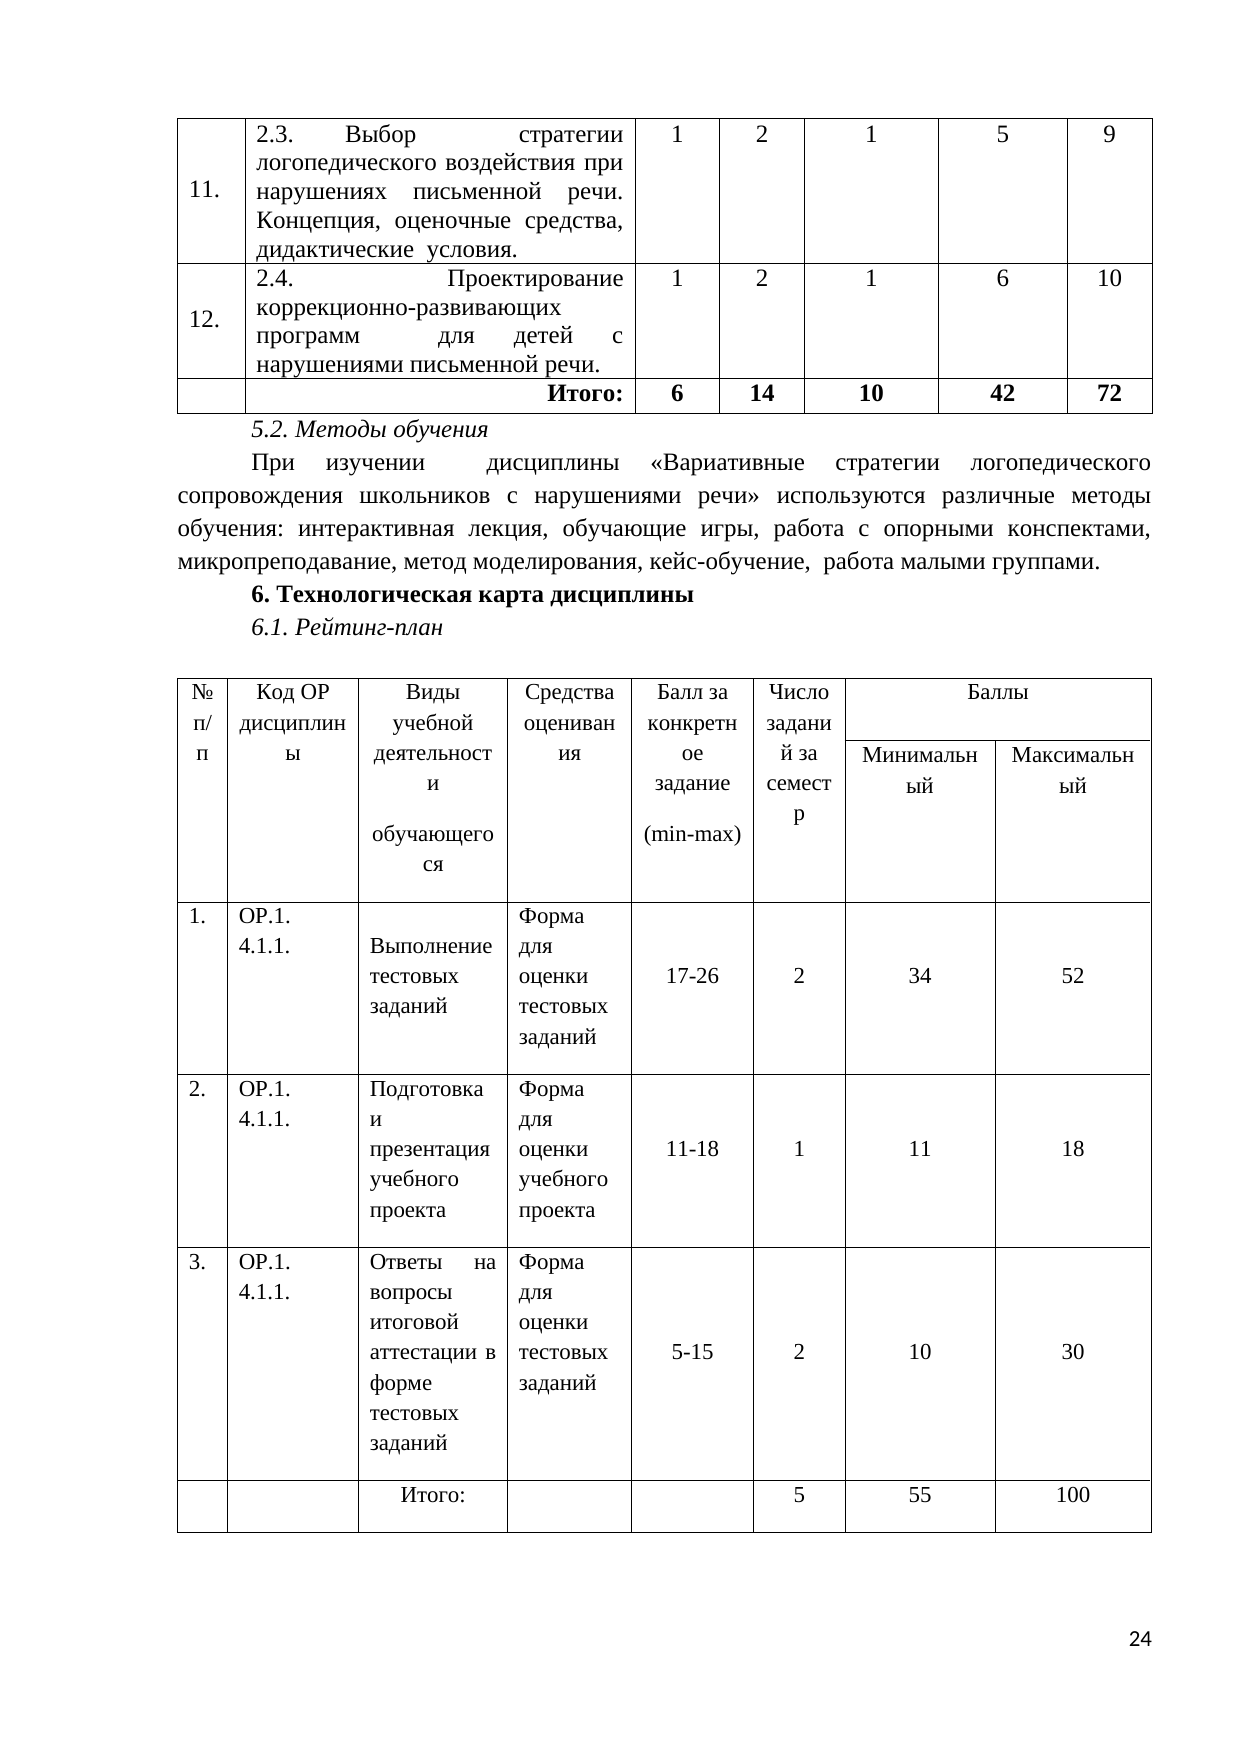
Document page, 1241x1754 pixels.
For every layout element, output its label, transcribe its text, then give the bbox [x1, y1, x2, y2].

table_cell ОР.1. 4.1.1. [228, 1248, 358, 1480]
table_cell Форма для оценки тестовых заданий [508, 903, 631, 1074]
table_cell 9 [1068, 119, 1152, 262]
table_header № п/п [178, 679, 227, 901]
table_cell 30 [996, 1247, 1151, 1480]
text При изучении дисциплины «Вариативные стратегии логопедического сопровождения школьников с нарушениями речи» используются различные методы обучения: интерактивная лекция, обучающие игры, работа с опорными конспектами, микропреподавание, метод моделирования, кейс-обучение, работа малыми группами. [177, 447, 1152, 574]
table_cell 2 [720, 264, 804, 378]
table_cell 1 [805, 119, 938, 262]
table_cell 6 [636, 379, 719, 413]
table_cell ОР.1. 4.1.1. [228, 1075, 358, 1247]
table_cell Подготовка и презентация учебного проекта [359, 1075, 507, 1247]
table_cell 1 [636, 264, 719, 378]
table_cell Выполнение тестовых заданий [359, 903, 507, 1074]
table_cell 34 [846, 903, 995, 1074]
table_header Средства оценивания [508, 679, 631, 901]
table_cell 11-18 [632, 1075, 753, 1247]
text 6.1. Рейтинг-план [177, 612, 1152, 641]
table_cell 2 [720, 119, 804, 262]
table_cell 42 [939, 379, 1067, 413]
table_cell Максимальный [996, 740, 1151, 901]
table_cell 10 [846, 1248, 995, 1480]
table_cell 2. [178, 1075, 227, 1247]
table_cell 5-15 [632, 1248, 753, 1480]
table_header Число заданий за семестр [754, 679, 845, 901]
table_cell [228, 1481, 358, 1532]
table_cell 1 [636, 119, 719, 262]
table_cell 5 [939, 119, 1067, 262]
table_cell [178, 1481, 227, 1532]
table_cell 72 [1068, 379, 1152, 413]
text 6. Технологическая карта дисциплины [177, 579, 1152, 608]
table_cell 5 [754, 1481, 845, 1532]
table_cell Форма для оценки учебного проекта [508, 1075, 631, 1247]
table_cell [632, 1481, 753, 1532]
table_cell 2 [754, 1248, 845, 1480]
table_header Балл за конкретное задание (min-max) [632, 679, 753, 901]
table_cell 2 [754, 903, 845, 1074]
table_cell 10 [805, 379, 938, 413]
table_cell 100 [996, 1480, 1151, 1532]
table_cell [508, 1481, 631, 1532]
table_cell Итого: [359, 1481, 507, 1532]
table_cell Форма для оценки тестовых заданий [508, 1248, 631, 1480]
table_cell 12. [178, 264, 245, 378]
table_cell 17-26 [632, 903, 753, 1074]
table_header Код ОР дисциплины [228, 679, 358, 901]
table_header Виды учебной деятельности обучающегося [359, 679, 507, 901]
table_cell Итого: [246, 379, 635, 413]
table_cell Ответы на вопросы итоговой аттестации в форме тестовых заданий [359, 1248, 507, 1480]
table_cell 18 [996, 1074, 1151, 1247]
table_cell 11 [846, 1075, 995, 1247]
table_cell 14 [720, 379, 804, 413]
table_cell 3. [178, 1248, 227, 1480]
table_cell 11. [178, 119, 245, 262]
table_cell 2.3. Выбор стратегии логопедического воздействия при нарушениях письменной речи. Концепция, оценочные средства, дидактические условия. [246, 119, 635, 262]
table_cell 1 [754, 1075, 845, 1247]
table_cell [178, 379, 245, 413]
table_cell Минимальный [846, 741, 995, 901]
table_cell 1. [178, 903, 227, 1074]
text 5.2. Методы обучения [177, 414, 1152, 442]
table_cell 55 [846, 1481, 995, 1532]
table_cell 1 [805, 264, 938, 378]
table_cell 6 [939, 264, 1067, 378]
table_cell ОР.1. 4.1.1. [228, 903, 358, 1074]
table_cell 10 [1068, 264, 1152, 378]
table_cell 52 [996, 901, 1151, 1074]
table_cell 2.4. Проектирование коррекционно-развивающих программ для детей с нарушениями письменной речи. [246, 264, 635, 378]
table_header Баллы [846, 679, 1151, 740]
